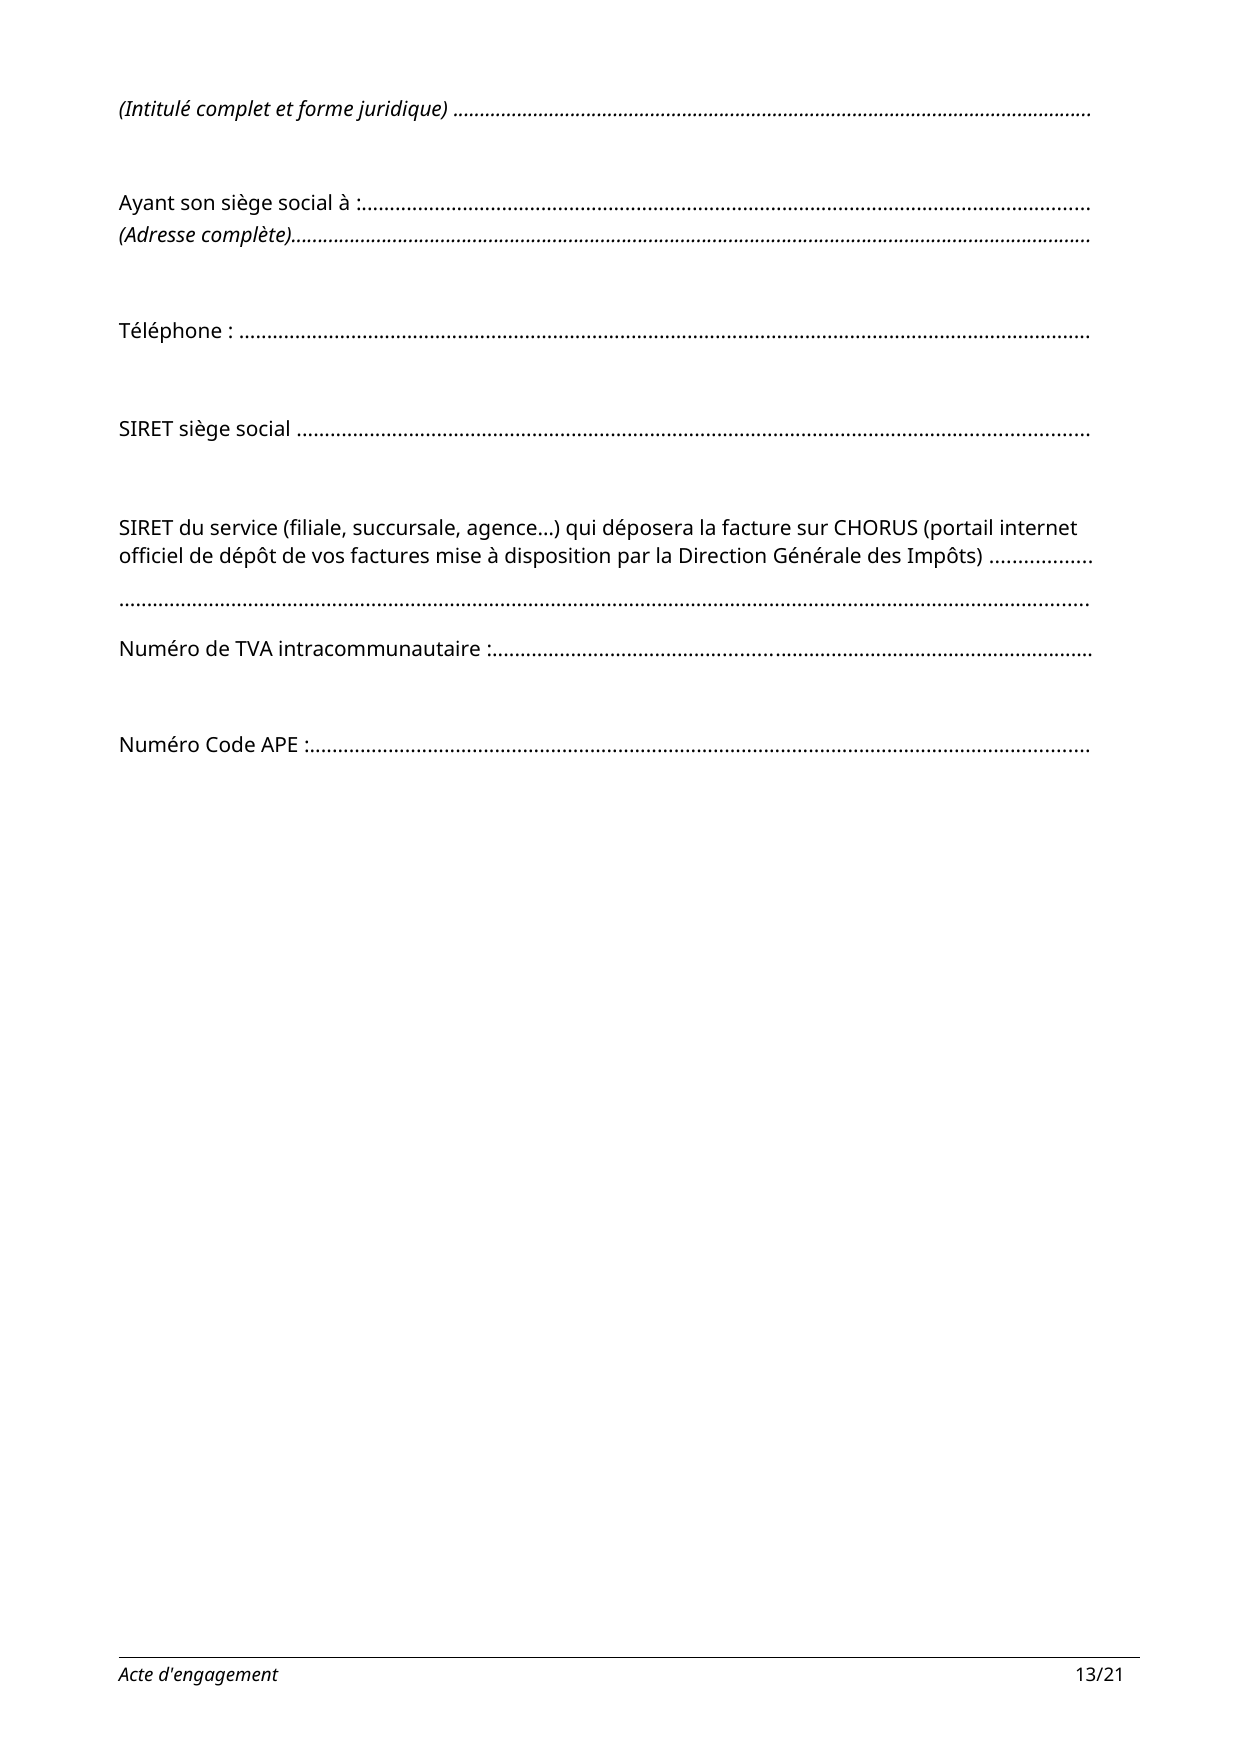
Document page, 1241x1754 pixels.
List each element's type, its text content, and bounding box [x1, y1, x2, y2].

text Ayant son siège social à : [119, 190, 1140, 215]
text (Adresse complète) [119, 221, 1140, 248]
text SIRET du service (filiale, succursale, agence…) qui déposera la facture sur CHORUS (portail internet officiel de dépôt de vos factures mise à disposition par la Direction Générale des Impôts) [119, 513, 1140, 569]
text (Intitulé complet et forme juridique) [119, 94, 1140, 121]
text Téléphone : [119, 317, 1140, 344]
text Numéro de TVA intracommunautaire : ......................................................... [119, 634, 1140, 662]
text Numéro Code APE : [119, 731, 1140, 758]
text SIRET siège social [119, 414, 1140, 442]
